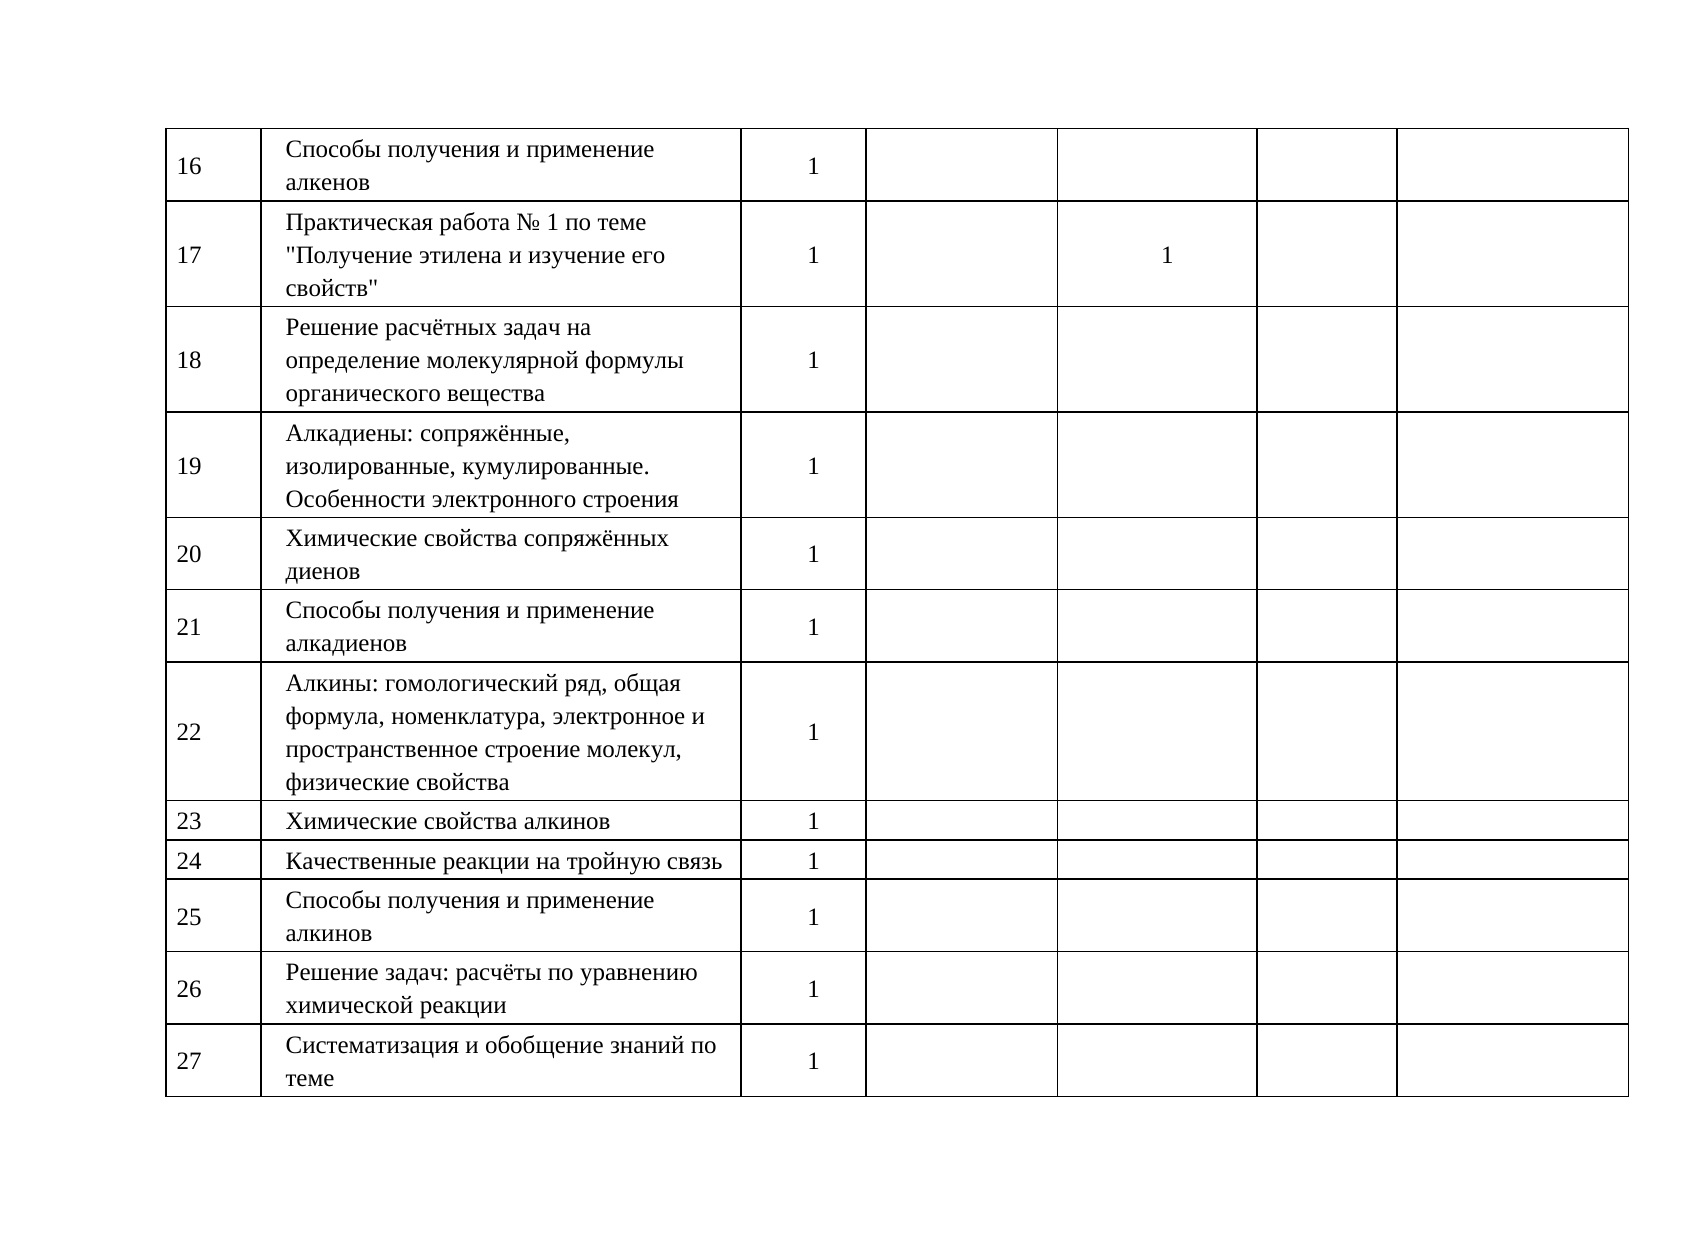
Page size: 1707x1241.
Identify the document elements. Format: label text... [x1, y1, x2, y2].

table_cell [1258, 801, 1396, 839]
table_cell 19 [167, 413, 260, 516]
table_cell [1398, 1025, 1628, 1096]
table_cell Решение задач: расчёты по уравнению химической реакции [262, 952, 740, 1023]
table_cell [1258, 952, 1396, 1023]
table_cell 1 [742, 801, 865, 839]
table_cell 27 [167, 1025, 260, 1096]
table_cell [1258, 518, 1396, 589]
table_cell [1258, 202, 1396, 306]
table_cell 1 [742, 952, 865, 1023]
table_cell [1398, 202, 1628, 306]
table_cell 17 [167, 202, 260, 306]
table_cell Химические свойства алкинов [262, 801, 740, 839]
table_cell 1 [742, 129, 865, 200]
table_cell 1 [1058, 202, 1256, 306]
table_cell Практическая работа № 1 по теме "Получение этилена и изучение его свойств" [262, 202, 740, 306]
table_cell 1 [742, 590, 865, 661]
table_cell [867, 413, 1057, 516]
table_cell 26 [167, 952, 260, 1023]
table_cell 1 [742, 518, 865, 589]
table_cell Способы получения и применение алкинов [262, 880, 740, 951]
table_cell [867, 663, 1057, 799]
table_cell [1398, 952, 1628, 1023]
table_cell [1398, 307, 1628, 411]
table_cell [1258, 129, 1396, 200]
table_cell Способы получения и применение алкенов [262, 129, 740, 200]
table_cell 18 [167, 307, 260, 411]
table_cell 24 [167, 841, 260, 878]
table_cell [867, 129, 1057, 200]
table_cell [1058, 590, 1256, 661]
table_cell 1 [742, 663, 865, 799]
table_cell 1 [742, 202, 865, 306]
table_cell Алкадиены: сопряжённые, изолированные, кумулированные. Особенности электронного строения [262, 413, 740, 516]
table_cell [1258, 880, 1396, 951]
table_cell [1058, 129, 1256, 200]
table_cell [1258, 1025, 1396, 1096]
table_cell [1258, 590, 1396, 661]
table_cell [1398, 129, 1628, 200]
table_cell [1258, 663, 1396, 799]
table_cell [1058, 952, 1256, 1023]
table_cell [1258, 413, 1396, 516]
table_cell [1398, 801, 1628, 839]
table_cell [1398, 663, 1628, 799]
table_cell [1058, 663, 1256, 799]
table_cell [1058, 307, 1256, 411]
table_cell 20 [167, 518, 260, 589]
table_cell 21 [167, 590, 260, 661]
table_cell [867, 202, 1057, 306]
table_cell 1 [742, 841, 865, 878]
table_cell [867, 307, 1057, 411]
table_cell [1398, 880, 1628, 951]
table_cell Решение расчётных задач на определение молекулярной формулы органического вещества [262, 307, 740, 411]
table_cell [867, 1025, 1057, 1096]
table_cell Систематизация и обобщение знаний по теме [262, 1025, 740, 1096]
table_cell [1058, 518, 1256, 589]
table_cell Способы получения и применение алкадиенов [262, 590, 740, 661]
table_cell [1058, 880, 1256, 951]
table_cell 16 [167, 129, 260, 200]
table_cell [867, 841, 1057, 878]
table_cell [1258, 841, 1396, 878]
table_cell [1058, 841, 1256, 878]
table_cell 25 [167, 880, 260, 951]
table_cell [1398, 413, 1628, 516]
table_cell 1 [742, 307, 865, 411]
table_cell [867, 590, 1057, 661]
table_cell [867, 952, 1057, 1023]
table_cell [1058, 413, 1256, 516]
table_cell [867, 518, 1057, 589]
table_cell Качественные реакции на тройную связь [262, 841, 740, 878]
table_cell [1058, 801, 1256, 839]
table_cell 1 [742, 1025, 865, 1096]
table_cell [867, 801, 1057, 839]
table_cell Химические свойства сопряжённых диенов [262, 518, 740, 589]
table_cell 1 [742, 880, 865, 951]
table_cell 22 [167, 663, 260, 799]
table_cell 1 [742, 413, 865, 516]
table_cell [1398, 518, 1628, 589]
table_cell [1398, 590, 1628, 661]
table_cell [1058, 1025, 1256, 1096]
table_cell [1258, 307, 1396, 411]
table_cell Алкины: гомологический ряд, общая формула, номенклатура, электронное и пространственное строение молекул, физические свойства [262, 663, 740, 799]
table_cell 23 [167, 801, 260, 839]
table_cell [867, 880, 1057, 951]
table_cell [1398, 841, 1628, 878]
